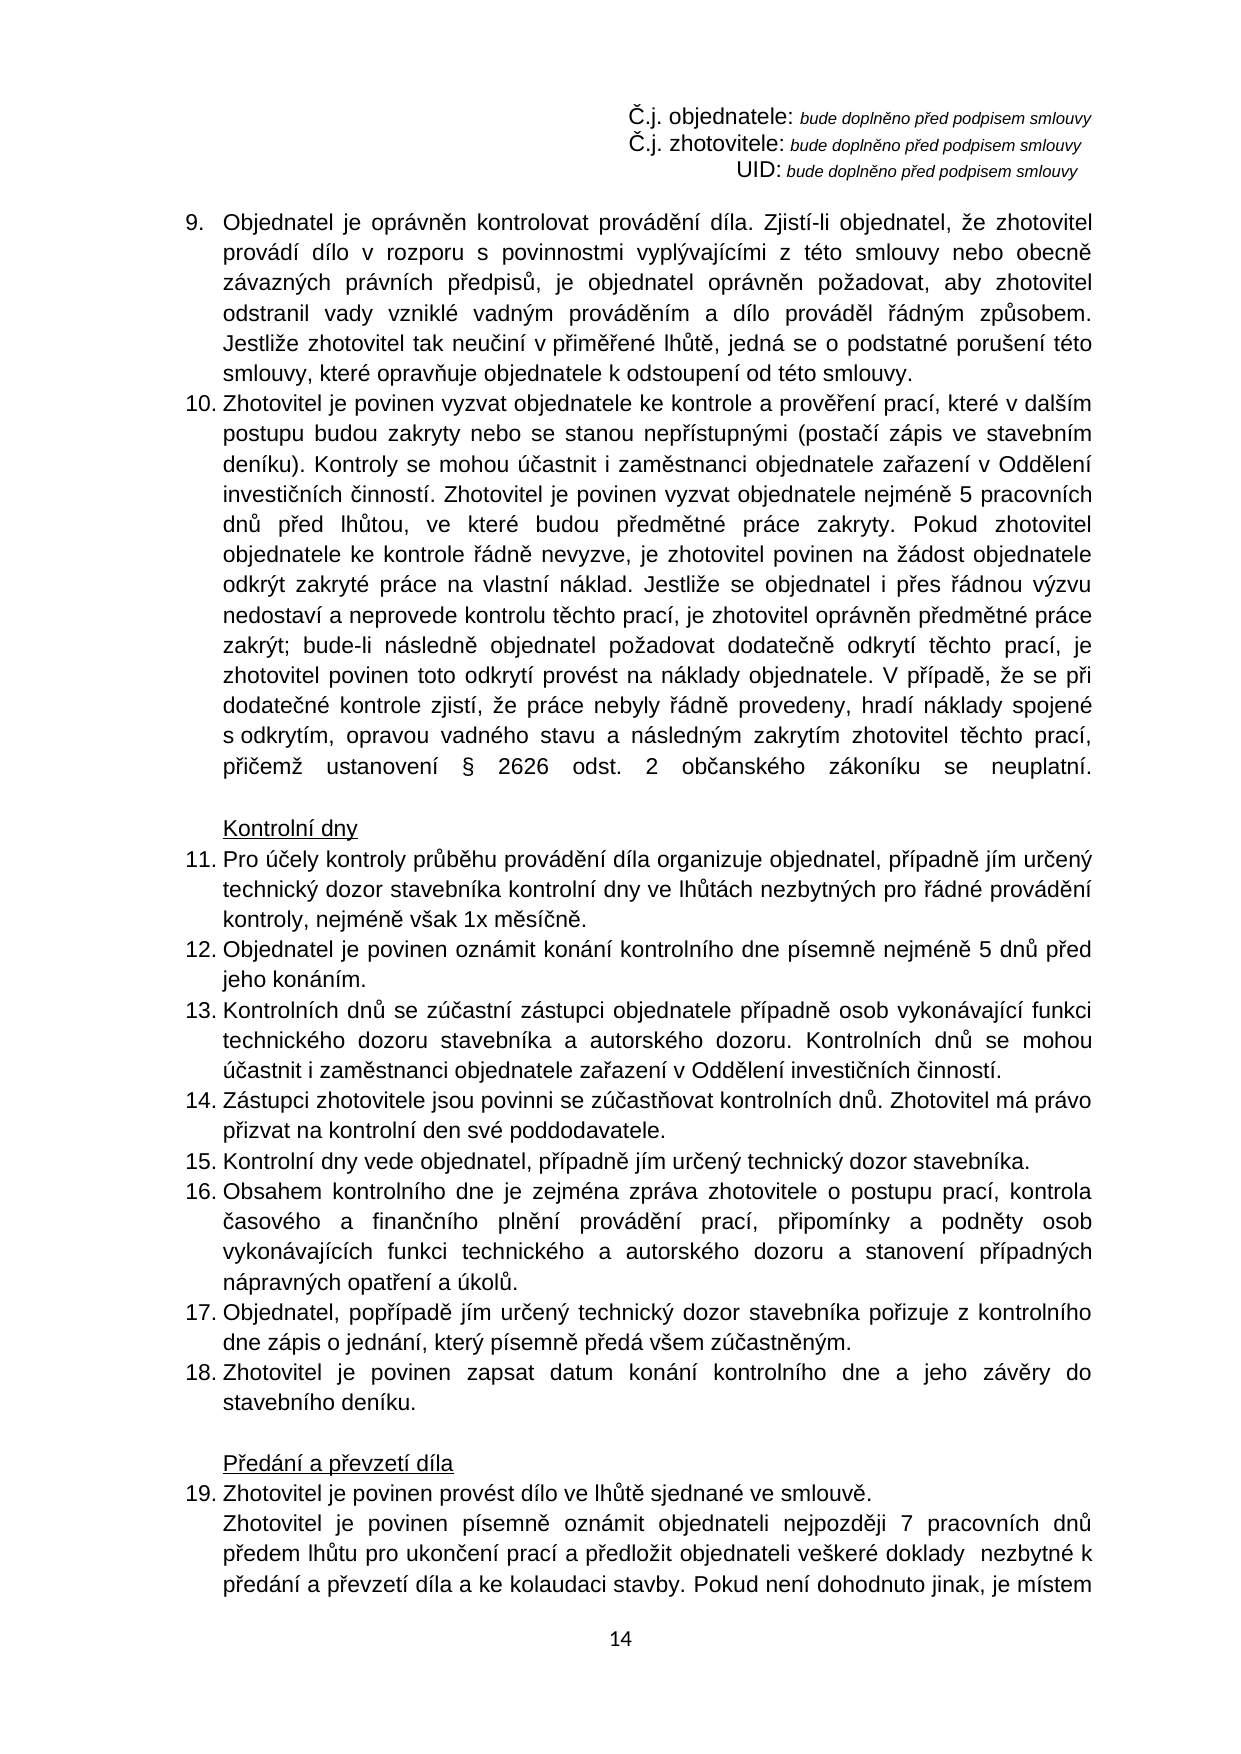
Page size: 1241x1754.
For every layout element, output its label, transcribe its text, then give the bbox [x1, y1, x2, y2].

list Zhotovitel je povinen zapsat datum konání kontrolního dne a jeho závěry do stavebního deníku. [185, 1359, 1093, 1416]
list Zhotovitel je povinen vyzvat objednatele ke kontrole a prověření prací, které v dalším postupu budou zakryty nebo se stanou nepřístupnými (postačí zápis ve stavebním deníku). Kontroly se mohou účastnit i zaměstnanci objednatele zařazení v Oddělení investičních činností. Zhotovitel je povinen vyzvat objednatele nejméně 5 pracovních dnů před lhůtou, ve které budou předmětné práce zakryty. Pokud zhotovitel objednatele ke kontrole řádně nevyzve, je zhotovitel povinen na žádost objednatele odkrýt zakryté práce na vlastní náklad. Jestliže se objednatel i přes řádnou výzvu nedostaví a neprovede kontrolu těchto prací, je zhotovitel oprávněn předmětné práce zakrýt; bude-li následně objednatel požadovat dodatečně odkrytí těchto prací, je zhotovitel povinen toto odkrytí provést na náklady objednatele. V případě, že se při dodatečné kontrole zjistí, že práce nebyly řádně provedeny, hradí náklady spojené s odkrytím, opravou vadného stavu a následným zakrytím zhotovitel těchto prací, přičemž ustanovení § 2626 odst. 2 občanského zákoníku se neuplatní. [185, 390, 1093, 811]
list Objednatel, popřípadě jím určený technický dozor stavebníka pořizuje z kontrolního dne zápis o jednání, který písemně předá všem zúčastněným. [185, 1299, 1093, 1355]
list Kontrolní dny [223, 815, 1093, 842]
list Pro účely kontroly průběhu provádění díla organizuje objednatel, případně jím určený technický dozor stavebníka kontrolní dny ve lhůtách nezbytných pro řádné provádění kontroly, nejméně však 1x měsíčně. [185, 846, 1093, 932]
list Objednatel je povinen oznámit konání kontrolního dne písemně nejméně 5 dnů před jeho konáním. [185, 936, 1093, 993]
list Předání a převzetí díla [223, 1450, 1093, 1476]
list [223, 1510, 1093, 1597]
list Objednatel je oprávněn kontrolovat provádění díla. Zjistí-li objednatel, že zhotovitel provádí dílo v rozporu s povinnostmi vyplývajícími z této smlouvy nebo obecně závazných právních předpisů, je objednatel oprávněn požadovat, aby zhotovitel odstranil vady vzniklé vadným prováděním a dílo prováděl řádným způsobem. Jestliže zhotovitel tak neučiní v přiměřené lhůtě, jedná se o podstatné porušení této smlouvy, které opravňuje objednatele k odstoupení od této smlouvy. [185, 209, 1093, 386]
list Zástupci zhotovitele jsou povinni se zúčastňovat kontrolních dnů. Zhotovitel má právo přizvat na kontrolní den své poddodavatele. [185, 1087, 1093, 1144]
list Kontrolních dnů se zúčastní zástupci objednatele případně osob vykonávající funkci technického dozoru stavebníka a autorského dozoru. Kontrolních dnů se mohou účastnit i zaměstnanci objednatele zařazení v Oddělení investičních činností. [185, 997, 1093, 1083]
list Kontrolní dny vede objednatel, případně jím určený technický dozor stavebníka. [185, 1148, 1093, 1174]
list Obsahem kontrolního dne je zejména zpráva zhotovitele o postupu prací, kontrola časového a finančního plnění provádění prací, připomínky a podněty osob vykonávajících funkci technického a autorského dozoru a stanovení případných nápravných opatření a úkolů. [185, 1178, 1093, 1295]
list Zhotovitel je povinen provést dílo ve lhůtě sjednané ve smlouvě. [185, 1480, 1093, 1506]
